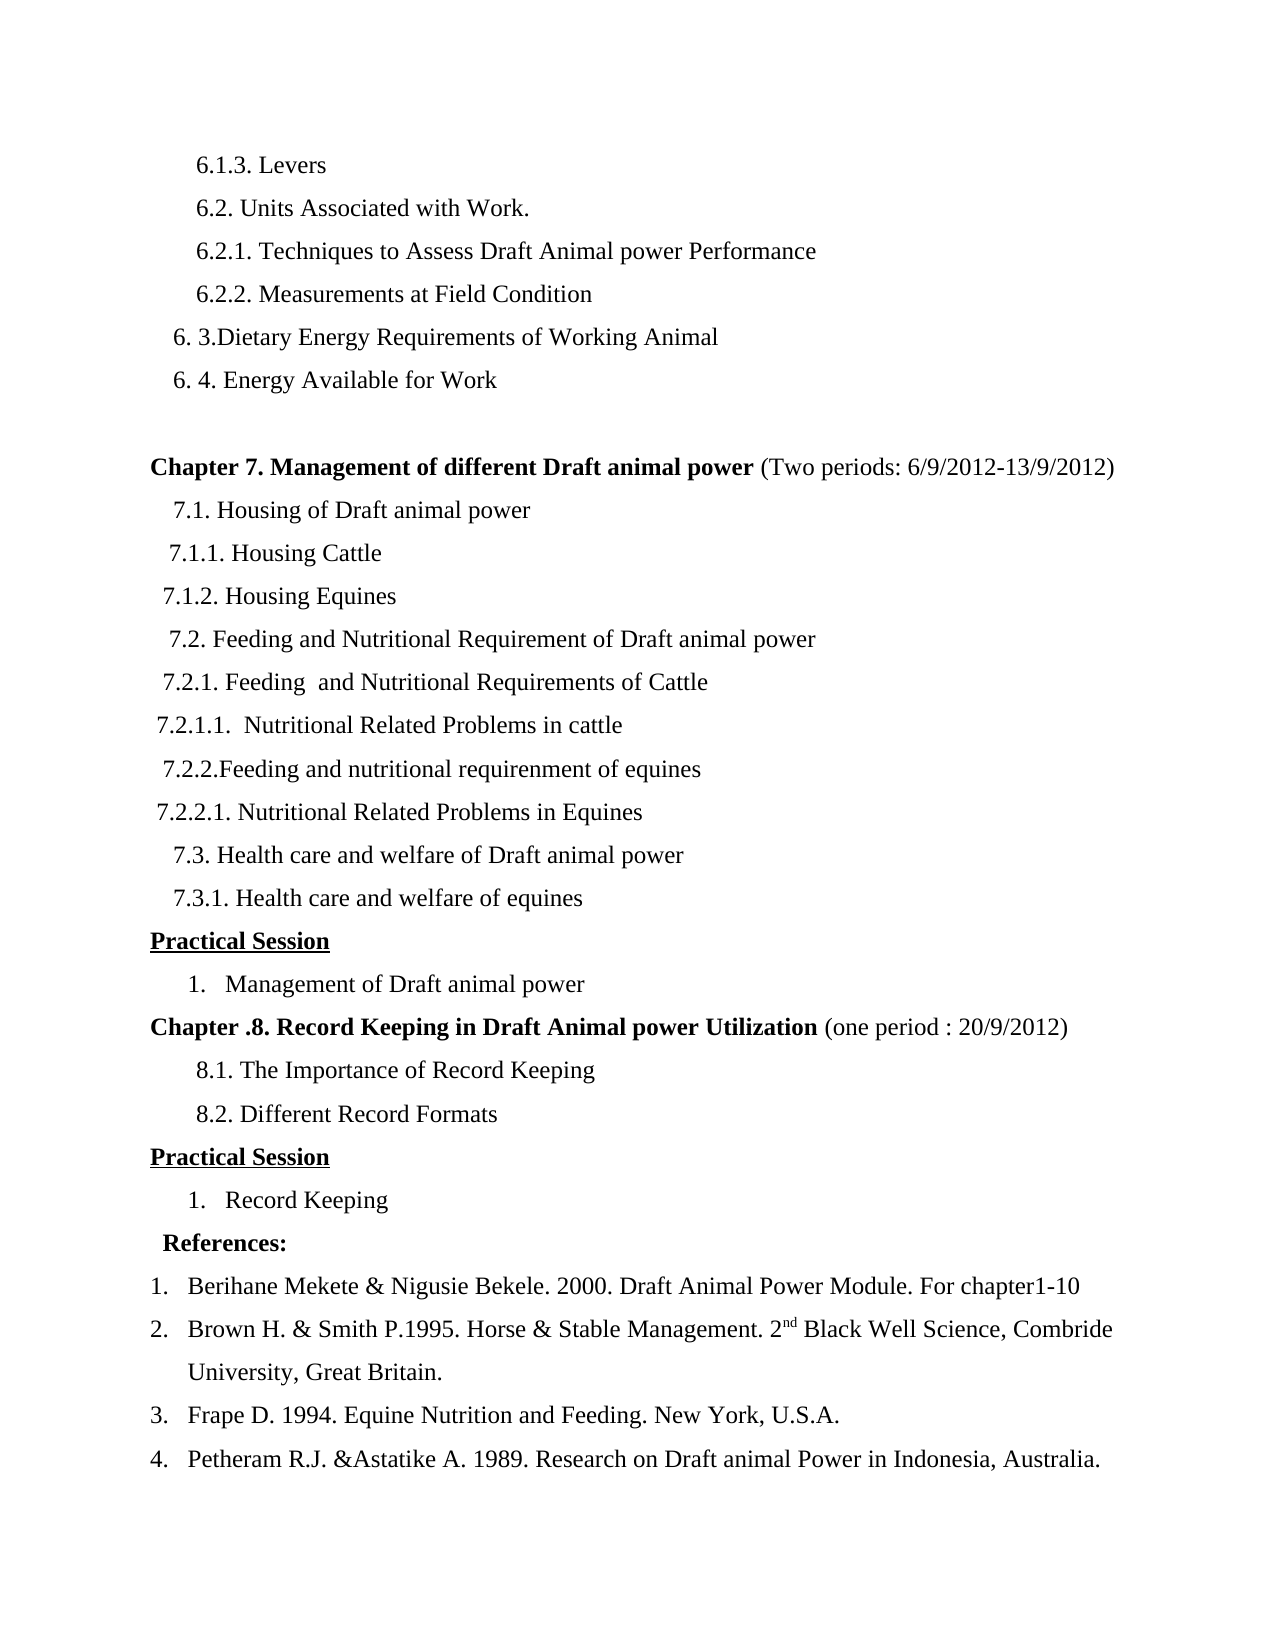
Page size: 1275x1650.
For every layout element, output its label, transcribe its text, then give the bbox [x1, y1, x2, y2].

text 6. 4. Energy Available for Work [173, 366, 1125, 394]
text 7.3.1. Health care and welfare of equines [173, 883, 1125, 912]
text 7.1.1. Housing Cattle [150, 538, 1125, 567]
text Practical Session [150, 926, 1125, 955]
text 6.2.1. Techniques to Assess Draft Animal power Performance [196, 236, 1125, 265]
text 7.2.2.1. Nutritional Related Problems in Equines [150, 797, 1125, 826]
list Petheram R.J. &Astatike A. 1989. Research on Draft animal Power in Indonesia, Australia. [150, 1444, 1125, 1472]
text 7.2.1. Feeding and Nutritional Requirements of Cattle [150, 667, 1125, 696]
list Berihane Mekete & Nigusie Bekele. 2000. Draft Animal Power Module. For chapter1-10 [150, 1271, 1125, 1300]
text 8.1. The Importance of Record Keeping [196, 1056, 1125, 1084]
text 6.2.2. Measurements at Field Condition [196, 279, 1125, 308]
text 7.1. Housing of Draft animal power [173, 495, 1125, 524]
text Chapter 7. Management of different Draft animal power (Two periods: 6/9/2012-13/9/2012) [150, 452, 1125, 481]
text Practical Session [150, 1142, 1125, 1171]
list Record Keeping [187, 1185, 1125, 1214]
text 6.2. Units Associated with Work. [196, 193, 1125, 222]
list Management of Draft animal power [187, 969, 1125, 998]
text 7.1.2. Housing Equines [150, 581, 1125, 610]
list Brown H. & Smith P.1995. Horse & Stable Management. 2nd Black Well Science, Combride University, Great Britain. [150, 1314, 1125, 1386]
text References: [150, 1228, 1125, 1257]
text 7.3. Health care and welfare of Draft animal power [173, 840, 1125, 869]
text 8.2. Different Record Formats [196, 1099, 1125, 1127]
text 7.2.1.1. Nutritional Related Problems in cattle [150, 711, 1125, 739]
text Chapter .8. Record Keeping in Draft Animal power Utilization (one period : 20/9/2012) [150, 1012, 1125, 1041]
text 7.2.2.Feeding and nutritional requirenment of equines [150, 754, 1125, 782]
text 7.2. Feeding and Nutritional Requirement of Draft animal power [150, 624, 1125, 653]
text 6. 3.Dietary Energy Requirements of Working Animal [173, 322, 1125, 351]
list Frape D. 1994. Equine Nutrition and Feeding. New York, U.S.A. [150, 1401, 1125, 1429]
text 6.1.3. Levers [196, 150, 1125, 179]
